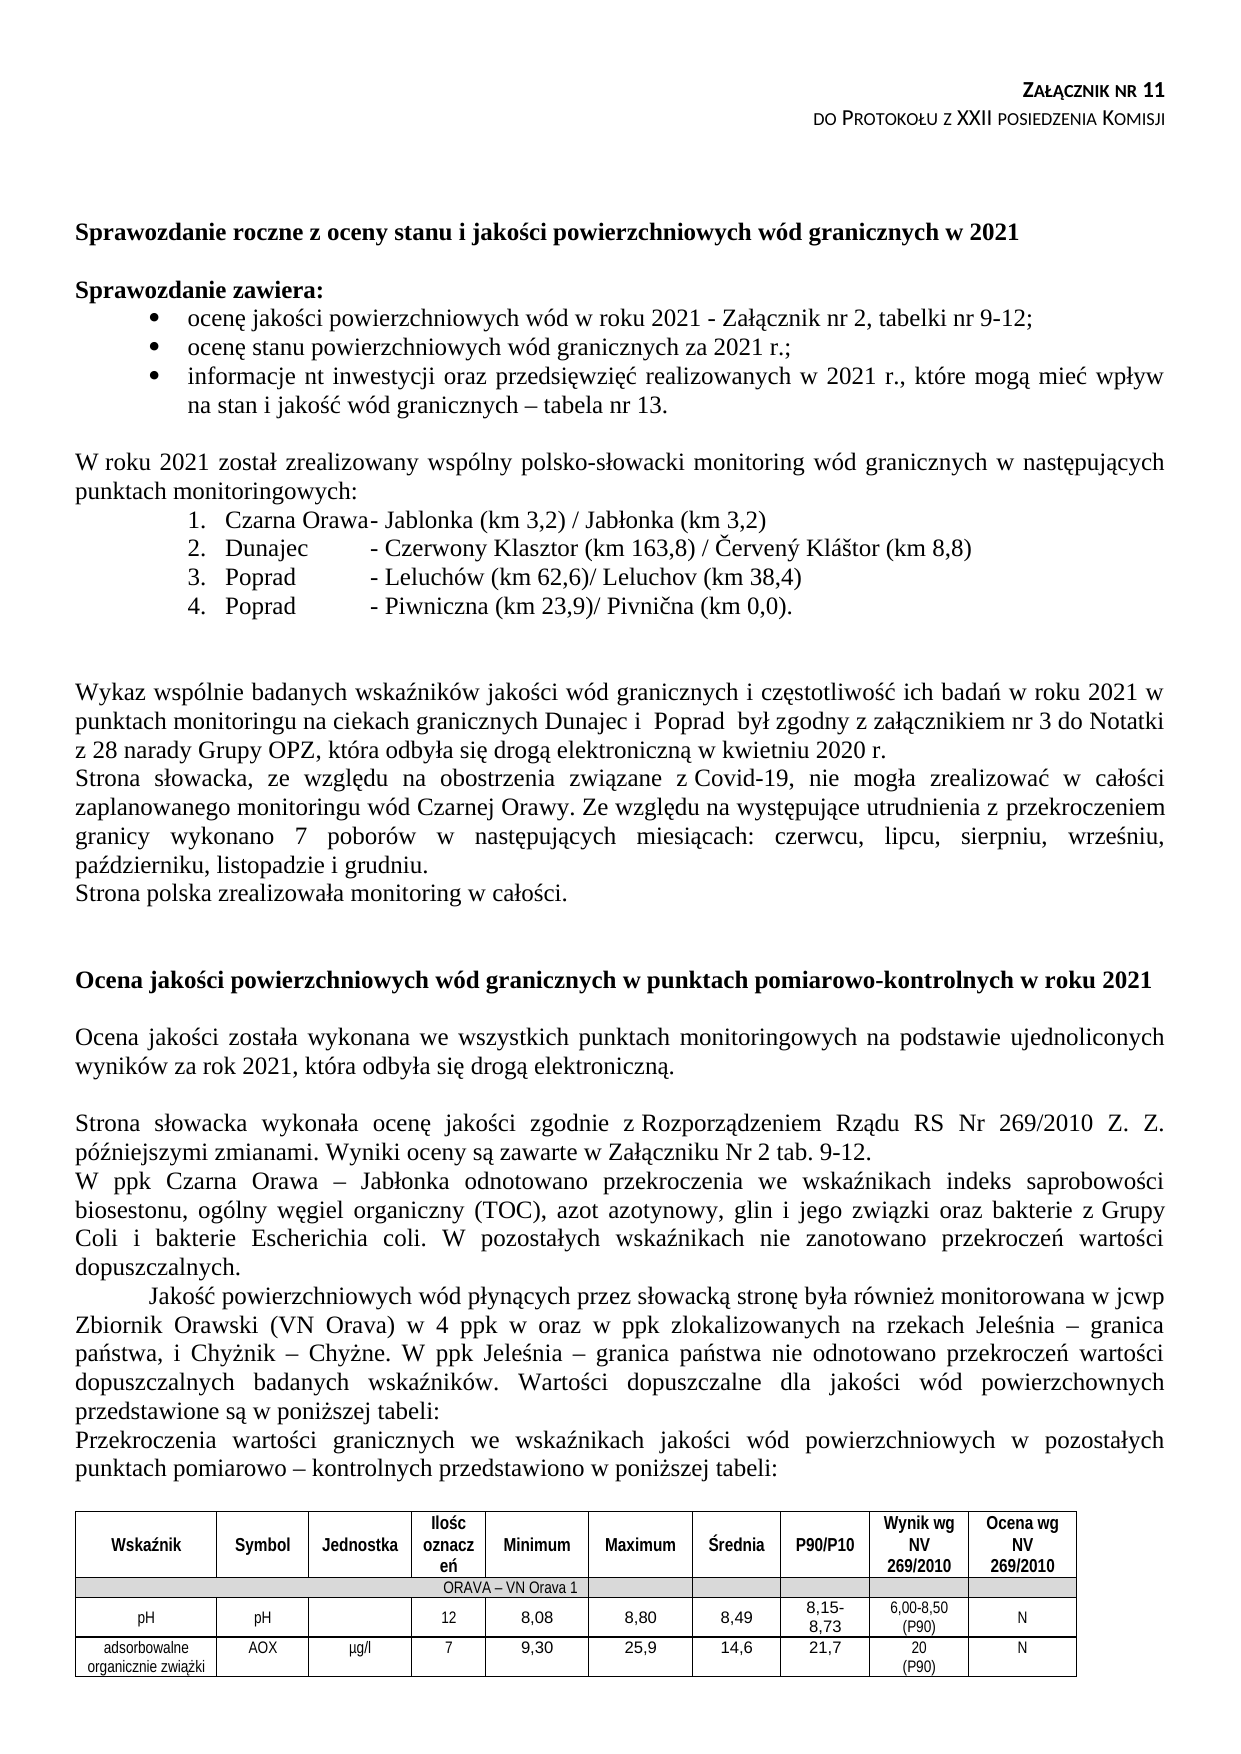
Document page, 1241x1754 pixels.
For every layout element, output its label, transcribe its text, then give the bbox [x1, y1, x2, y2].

table_cell [309, 1598, 411, 1636]
table_header Symbol [217, 1512, 308, 1577]
list Poprad - Leluchów (km 62,6)/ Leluchov (km 38,4) [187, 562, 1165, 591]
table_cell pH [76, 1598, 216, 1636]
text W roku 2021 został zrealizowany wspólny polsko-słowacki monitoring wód granicznych w następujących punktach monitoringowych: [75, 447, 1165, 505]
table_cell [969, 1578, 1076, 1597]
table_header P90/P10 [781, 1512, 869, 1577]
table_cell N [969, 1638, 1076, 1676]
table_cell N [969, 1598, 1076, 1636]
table_cell 7 [412, 1638, 485, 1676]
list ocenę jakości powierzchniowych wód w roku 2021 - Załącznik nr 2, tabelki nr 9-12; [150, 303, 1165, 332]
table_cell 8,80 [589, 1598, 692, 1636]
text W ppk Czarna Orawa – Jabłonka odnotowano przekroczenia we wskaźnikach indeks saprobowości biosestonu, ogólny węgiel organiczny (TOC), azot azotynowy, glin i jego związki oraz bakterie z Grupy Coli i bakterie Escherichia coli. W pozostałych wskaźnikach nie zanotowano przekroczeń wartości dopuszczalnych. [75, 1166, 1165, 1281]
list Poprad - Piwniczna (km 23,9)/ Pivnična (km 0,0). [187, 591, 1165, 620]
text Ocena jakości została wykonana we wszystkich punktach monitoringowych na podstawie ujednoliconych wyników za rok 2021, która odbyła się drogą elektroniczną. [75, 1022, 1165, 1080]
text Wykaz wspólnie badanych wskaźników jakości wód granicznych i częstotliwość ich badań w roku 2021 w punktach monitoringu na ciekach granicznych Dunajec i Poprad był zgodny z załącznikiem nr 3 do Notatki z 28 narady Grupy OPZ, która odbyła się drogą elektroniczną w kwietniu 2020 r. [75, 677, 1165, 763]
table_cell 9,30 [486, 1638, 588, 1676]
table_header Jednostka [309, 1512, 411, 1577]
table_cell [76, 1638, 216, 1676]
text Jakość powierzchniowych wód płynących przez słowacką stronę była również monitorowana w jcwp Zbiornik Orawski (VN Orava) w 4 ppk w oraz w ppk zlokalizowanych na rzekach Jeleśnia – granica państwa, i Chyżnik – Chyżne. W ppk Jeleśnia – granica państwa nie odnotowano przekroczeń wartości dopuszczalnych badanych wskaźników. Wartości dopuszczalne dla jakości wód powierzchownych przedstawione są w poniższej tabeli: [75, 1281, 1165, 1425]
text do Protokołu z XXII posiedzenia Komisji [75, 103, 1165, 131]
table_cell 21,7 [781, 1638, 869, 1676]
table_header Wskaźnik [76, 1512, 216, 1577]
table_cell [693, 1578, 780, 1597]
table_header Ocena wg NV 269/2010 [969, 1512, 1076, 1577]
table_cell 14,6 [693, 1638, 780, 1676]
table_header Maximum [589, 1512, 692, 1577]
table_cell 6,00-8,50 (P90) [870, 1598, 968, 1636]
text Strona słowacka, ze względu na obostrzenia związane z Covid-19, nie mogła zrealizować w całości zaplanowanego monitoringu wód Czarnej Orawy. Ze względu na występujące utrudnienia z przekroczeniem granicy wykonano 7 poborów w następujących miesiącach: czerwcu, lipcu, sierpniu, wrześniu, październiku, listopadzie i grudniu. [75, 763, 1165, 878]
table_cell AOX [217, 1638, 308, 1676]
table_header Ilośc oznaczeń [412, 1512, 485, 1577]
table_cell pH [217, 1598, 308, 1636]
table_cell 8,49 [693, 1598, 780, 1636]
list Czarna Orawa - Jablonka (km 3,2) / Jabłonka (km 3,2) [187, 505, 1165, 533]
list Sprawozdanie zawiera: [75, 275, 1165, 303]
table_cell 25,9 [589, 1638, 692, 1676]
table_header Średnia [693, 1512, 780, 1577]
table_header Minimum [486, 1512, 588, 1577]
table_cell ORAVA – VN Orava 1 [76, 1578, 588, 1597]
table_cell [589, 1578, 692, 1597]
table_cell 20 (P90) [870, 1638, 968, 1676]
table_cell [870, 1578, 968, 1597]
text Załącznik nr 11 [75, 75, 1165, 103]
table_cell 8,15-8,73 [781, 1598, 869, 1636]
table_cell [781, 1578, 869, 1597]
list Sprawozdanie roczne z oceny stanu i jakości powierzchniowych wód granicznych w 2021 [75, 217, 1165, 246]
list ocenę stanu powierzchniowych wód granicznych za 2021 r.; [150, 332, 1165, 361]
text Przekroczenia wartości granicznych we wskaźnikach jakości wód powierzchniowych w pozostałych punktach pomiarowo – kontrolnych przedstawiono w poniższej tabeli: [75, 1425, 1165, 1482]
text Ocena jakości powierzchniowych wód granicznych w punktach pomiarowo-kontrolnych w roku 2021 [75, 965, 1165, 993]
text Strona słowacka wykonała ocenę jakości zgodnie z Rozporządzeniem Rządu RS Nr 269/2010 Z. Z. późniejszymi zmianami. Wyniki oceny są zawarte w Załączniku Nr 2 tab. 9-12. [75, 1108, 1165, 1166]
text Strona polska zrealizowała monitoring w całości. [75, 878, 1165, 907]
list informacje nt inwestycji oraz przedsięwzięć realizowanych w 2021 r., które mogą mieć wpływ na stan i jakość wód granicznych – tabela nr 13. [150, 361, 1165, 418]
table_header Wynik wg NV 269/2010 [870, 1512, 968, 1577]
list Dunajec - Czerwony Klasztor (km 163,8) / Červený Kláštor (km 8,8) [187, 533, 1165, 562]
table_cell 8,08 [486, 1598, 588, 1636]
table_cell µg/l [309, 1638, 411, 1676]
table_cell 12 [412, 1598, 485, 1636]
